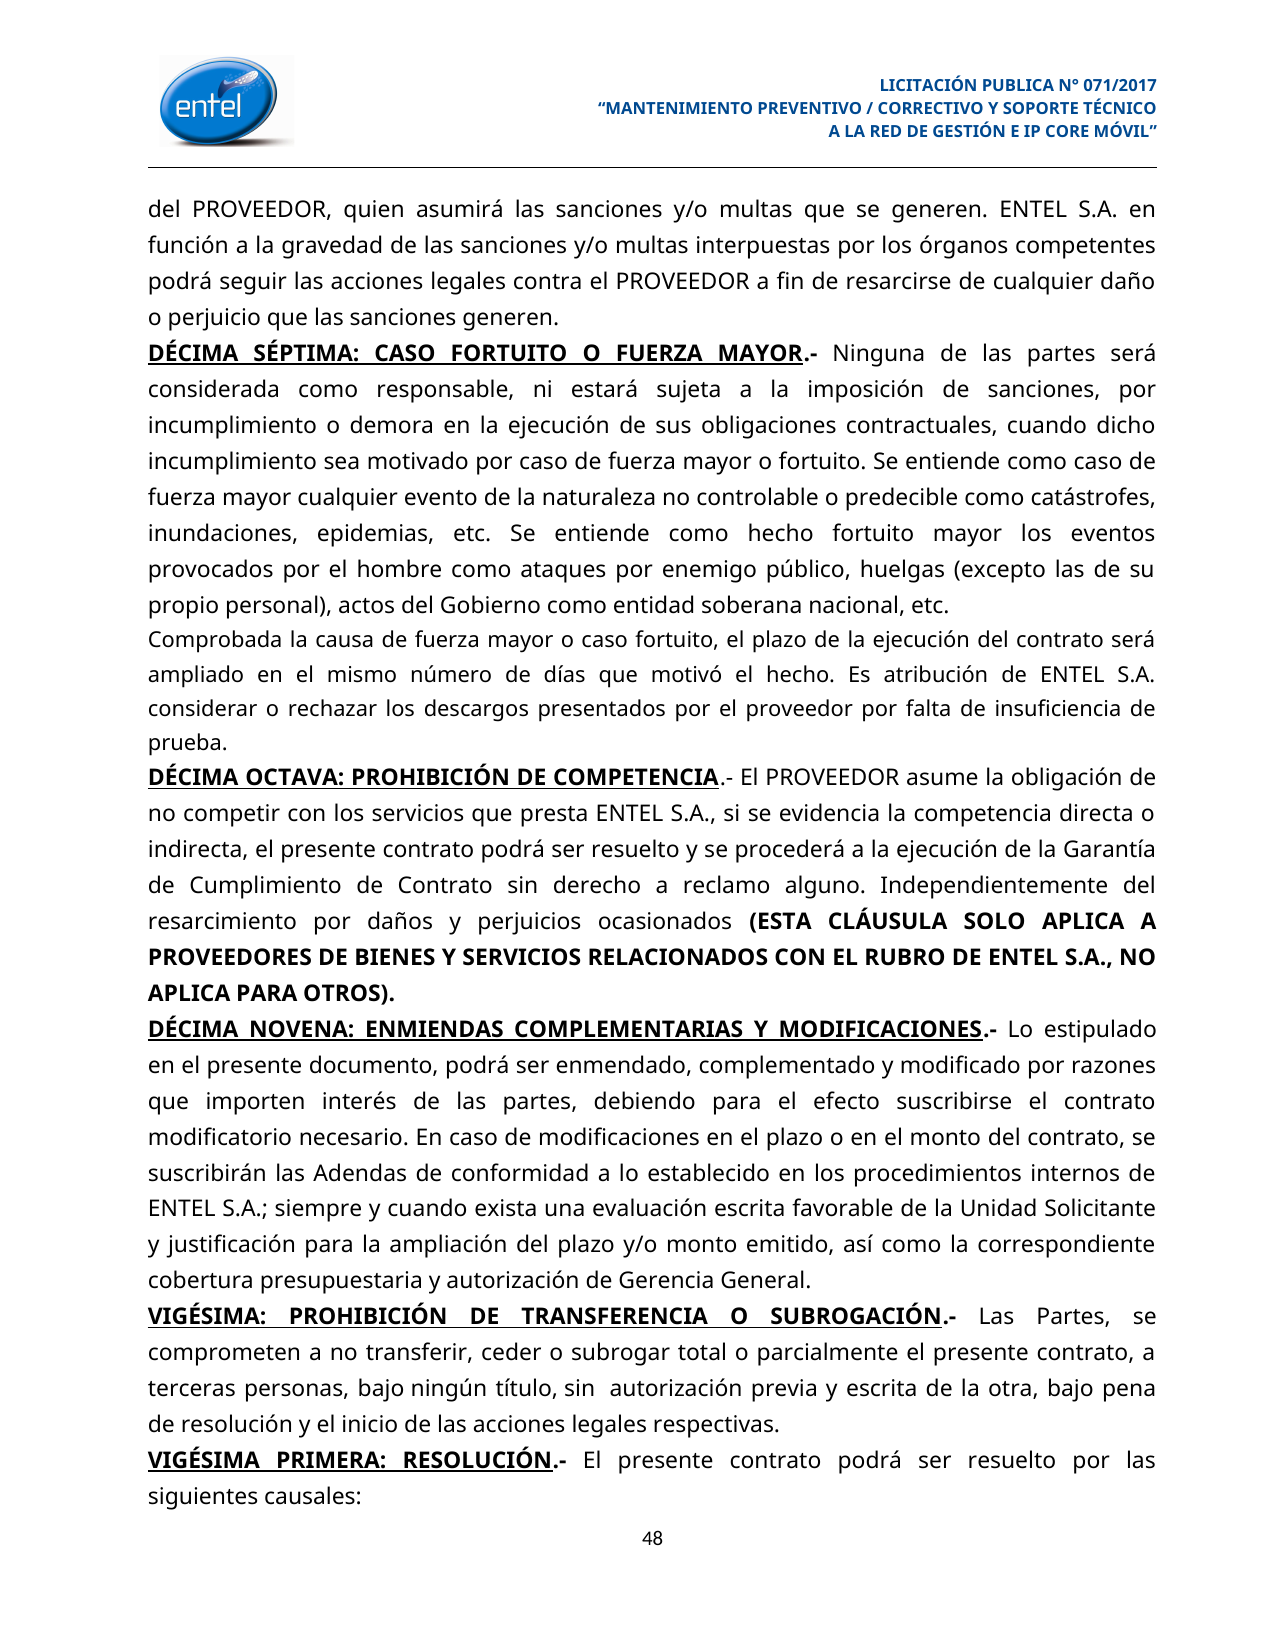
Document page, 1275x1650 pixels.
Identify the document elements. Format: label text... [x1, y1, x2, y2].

text VIGÉSIMA PRIMERA: RESOLUCIÓN.- El presente contrato podrá ser resuelto por las siguientes causales: [148, 1444, 1157, 1511]
picture [159, 55, 295, 147]
text DÉCIMA NOVENA: ENMIENDAS COMPLEMENTARIAS Y MODIFICACIONES.- Lo estipulado en el presente documento, podrá ser enmendado, complementado y modificado por razones que importen interés de las partes, debiendo para el efecto suscribirse el contrato modificatorio necesario. En caso de modificaciones en el plazo o en el monto del contrato, se suscribirán las Adendas de conformidad a lo establecido en los procedimientos internos de ENTEL S.A.; siempre y cuando exista una evaluación escrita favorable de la Unidad Solicitante y justificación para la ampliación del plazo y/o monto emitido, así como la correspondiente cobertura presupuestaria y autorización de Gerencia General. [148, 1013, 1157, 1296]
text DÉCIMA OCTAVA: PROHIBICIÓN DE COMPETENCIA.- El PROVEEDOR asume la obligación de no competir con los servicios que presta ENTEL S.A., si se evidencia la competencia directa o indirecta, el presente contrato podrá ser resuelto y se procederá a la ejecución de la Garantía de Cumplimiento de Contrato sin derecho a reclamo alguno. Independientemente del resarcimiento por daños y perjuicios ocasionados (ESTA CLÁUSULA SOLO APLICA A PROVEEDORES DE BIENES Y SERVICIOS RELACIONADOS CON EL RUBRO DE ENTEL S.A., NO APLICA PARA OTROS). [148, 761, 1157, 1008]
text DÉCIMA SÉPTIMA: CASO FORTUITO O FUERZA MAYOR.- Ninguna de las partes será considerada como responsable, ni estará sujeta a la imposición de sanciones, por incumplimiento o demora en la ejecución de sus obligaciones contractuales, cuando dicho incumplimiento sea motivado por caso de fuerza mayor o fortuito. Se entiende como caso de fuerza mayor cualquier evento de la naturaleza no controlable o predecible como catástrofes, inundaciones, epidemias, etc. Se entiende como hecho fortuito mayor los eventos provocados por el hombre como ataques por enemigo público, huelgas (excepto las de su propio personal), actos del Gobierno como entidad soberana nacional, etc. [148, 337, 1157, 620]
text Comprobada la causa de fuerza mayor o caso fortuito, el plazo de la ejecución del contrato será ampliado en el mismo número de días que motivó el hecho. Es atribución de ENTEL S.A. considerar o rechazar los descargos presentados por el proveedor por falta de insuficiencia de prueba. [148, 624, 1157, 757]
text VIGÉSIMA: PROHIBICIÓN DE TRANSFERENCIA O SUBROGACIÓN.- Las Partes, se comprometen a no transferir, ceder o subrogar total o parcialmente el presente contrato, a terceras personas, bajo ningún título, sin autorización previa y escrita de la otra, bajo pena de resolución y el inicio de las acciones legales respectivas. [148, 1300, 1157, 1439]
